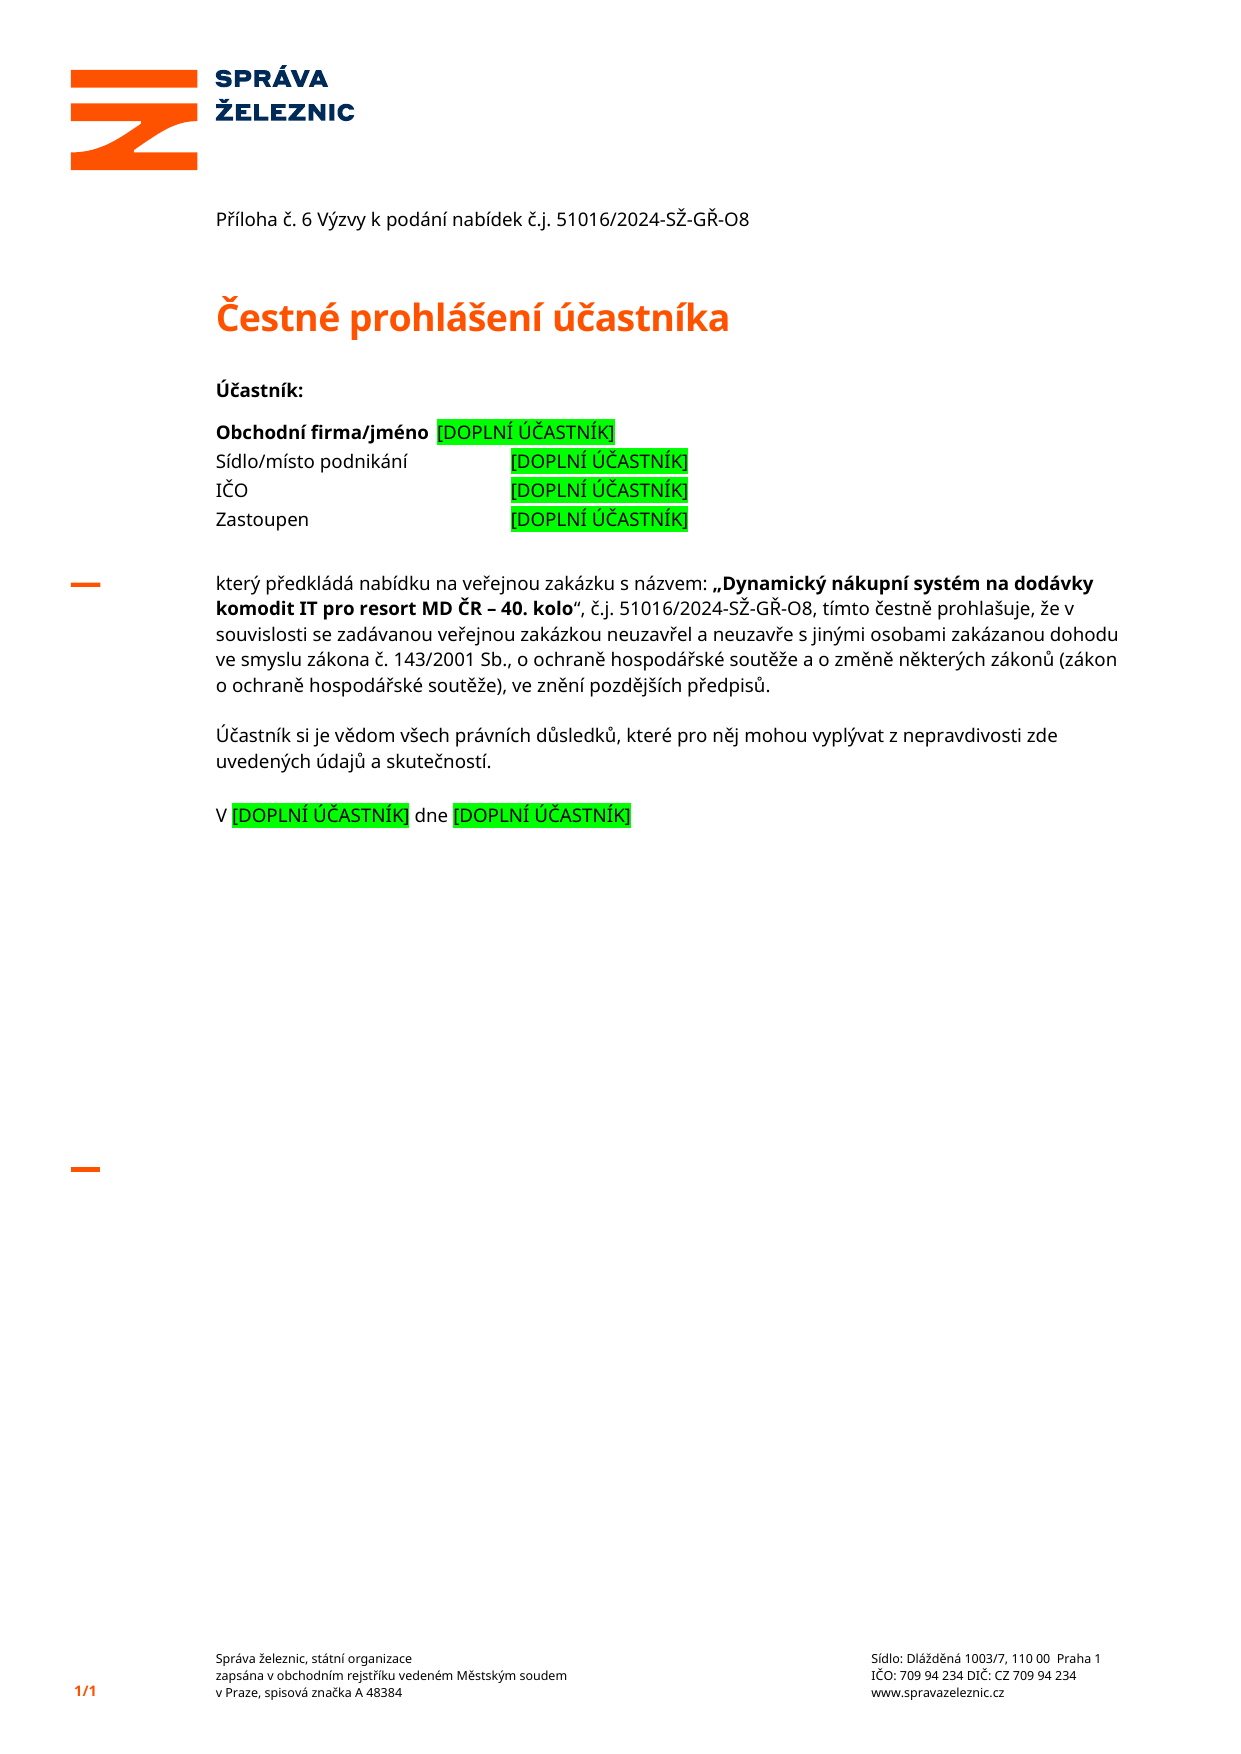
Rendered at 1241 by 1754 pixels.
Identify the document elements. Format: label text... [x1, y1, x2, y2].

text Příloha č. 6 Výzvy k podání nabídek č.j. 51016/2024-SŽ-GŘ-O8 [216, 207, 1122, 232]
text Účastník: [216, 373, 1122, 404]
text IČO [DOPLNÍ ÚČASTNÍK] [216, 474, 1122, 503]
text Zastoupen [DOPLNÍ ÚČASTNÍK] [216, 503, 1122, 532]
text Účastník si je vědom všech právních důsledků, které pro něj mohou vyplývat z nepravdivosti zde uvedených údajů a skutečností. [216, 723, 1122, 774]
text Sídlo/místo podnikání [DOPLNÍ ÚČASTNÍK] [216, 445, 1122, 474]
text Čestné prohlášení účastníka [216, 291, 1122, 342]
text Obchodní firma/jméno [DOPLNÍ ÚČASTNÍK] [216, 416, 1122, 445]
text který předkládá nabídku na veřejnou zakázku s názvem: „Dynamický nákupní systém na dodávky komodit IT pro resort MD ČR – 40. kolo“, č.j. 51016/2024-SŽ-GŘ-O8, tímto čestně prohlašuje, že v souvislosti se zadávanou veřejnou zakázkou neuzavřel a neuzavře s jinými osobami zakázanou dohodu ve smyslu zákona č. 143/2001 Sb., o ochraně hospodářské soutěže a o změně některých zákonů (zákon o ochraně hospodářské soutěže), ve znění pozdějších předpisů. [216, 570, 1122, 698]
text V [DOPLNÍ ÚČASTNÍK] dne [DOPLNÍ ÚČASTNÍK] [216, 799, 1121, 828]
